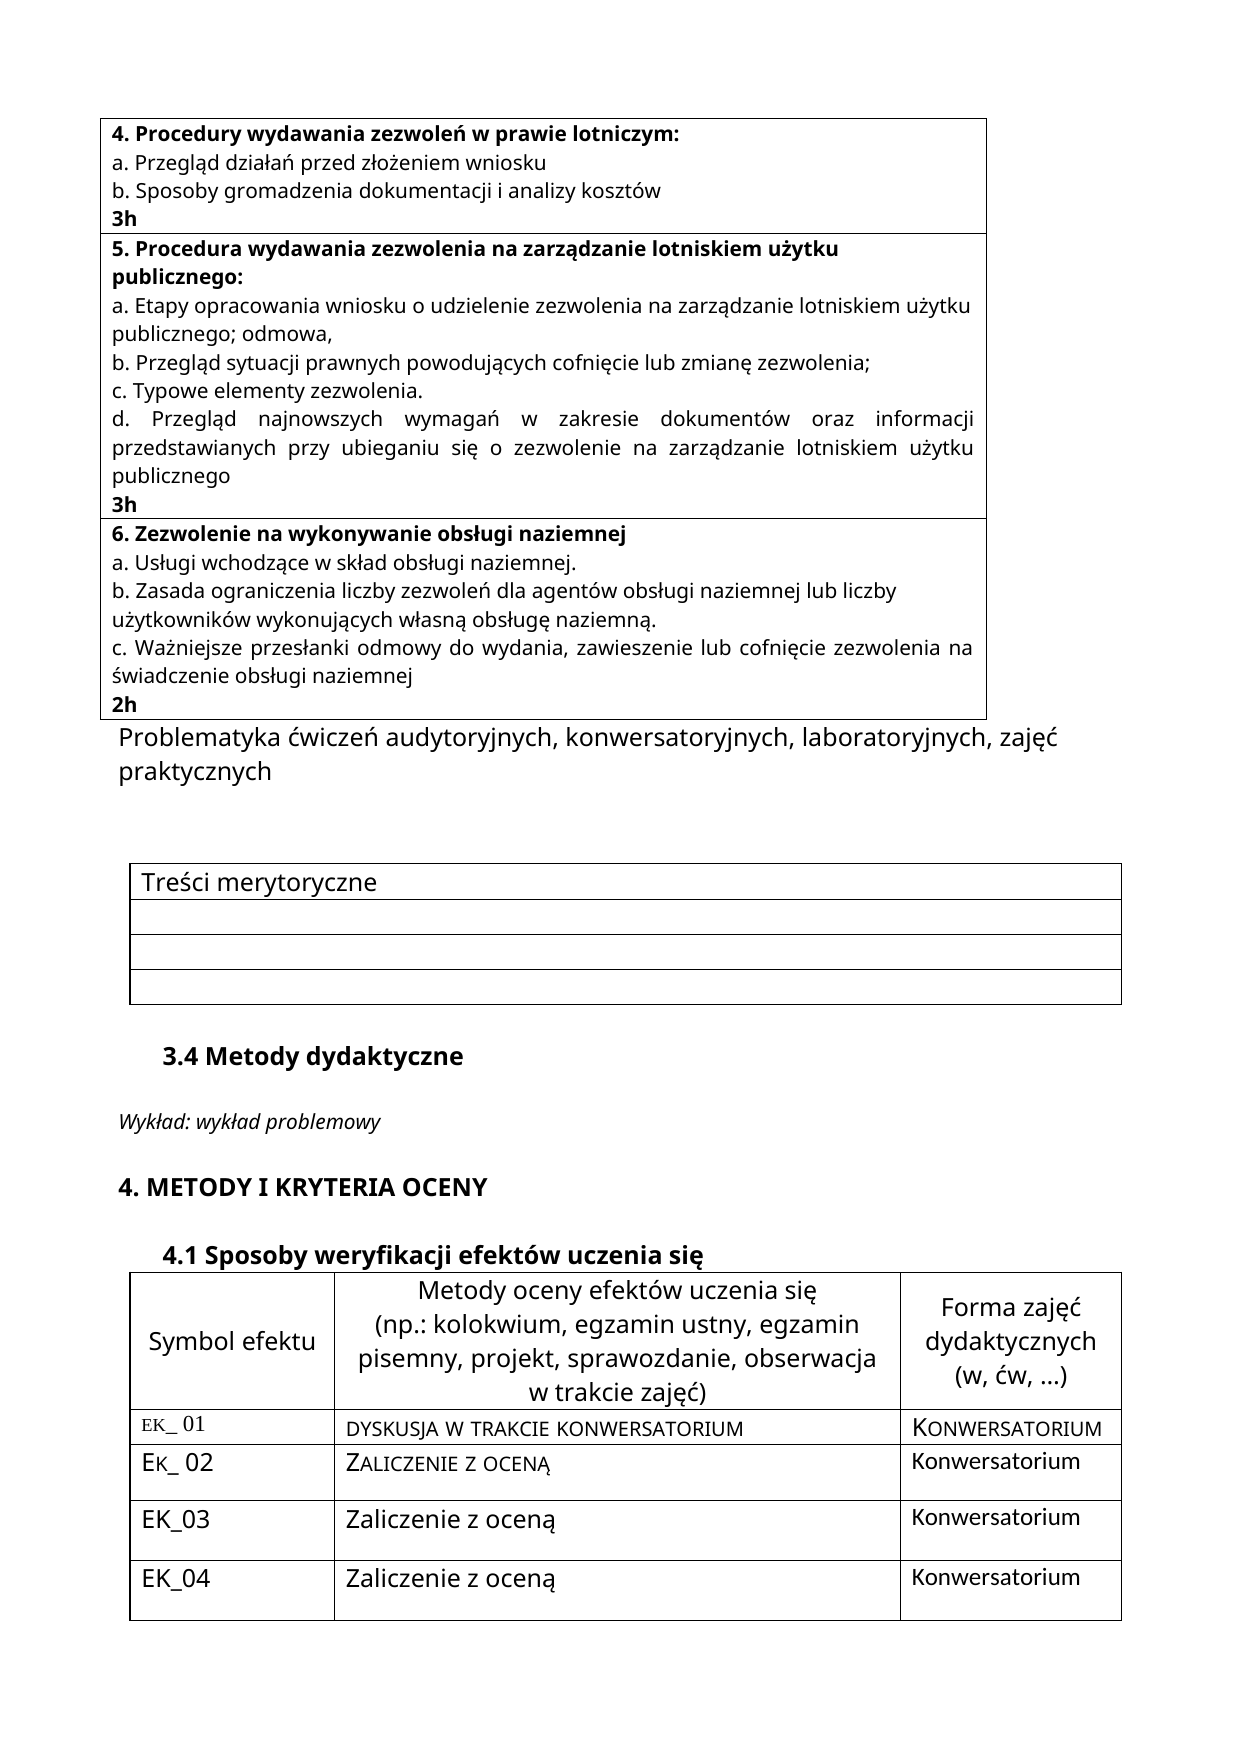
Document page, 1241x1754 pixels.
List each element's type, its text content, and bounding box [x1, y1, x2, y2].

table_cell Ek_ 02 [131, 1445, 334, 1500]
table_cell dyskusja w trakcie konwersatorium [335, 1410, 900, 1444]
text Problematyka ćwiczeń audytoryjnych, konwersatoryjnych, laboratoryjnych, zajęć praktycznych [118, 719, 1122, 788]
table_cell Zaliczenie z oceną [335, 1561, 900, 1620]
table_cell 5. Procedura wydawania zezwolenia na zarządzanie lotniskiem użytku publicznego: a. Etapy opracowania wniosku o udzielenie zezwolenia na zarządzanie lotniskiem użytku publicznego; odmowa, b. Przegląd sytuacji prawnych powodujących cofnięcie lub zmianę zezwolenia; c. Typowe elementy zezwolenia. d. Przegląd najnowszych wymagań w zakresie dokumentów oraz informacji przedstawianych przy ubieganiu się o zezwolenie na zarządzanie lotniskiem użytku publicznego 3h [101, 234, 986, 518]
table_cell Zaliczenie z oceną [335, 1445, 900, 1500]
text 4. METODY I KRYTERIA OCENY [118, 1169, 1122, 1203]
text 3.4 Metody dydaktyczne [162, 1039, 1122, 1073]
table_cell Konwersatorium [901, 1410, 1121, 1444]
table_cell 4. Procedury wydawania zezwoleń w prawie lotniczym: a. Przegląd działań przed złożeniem wniosku b. Sposoby gromadzenia dokumentacji i analizy kosztów 3h [101, 119, 986, 233]
table_cell EK_03 [131, 1501, 334, 1560]
table_cell Konwersatorium [901, 1445, 1121, 1500]
table_cell Zaliczenie z oceną [335, 1501, 900, 1560]
table_cell [131, 935, 1121, 969]
table_header Metody oceny efektów uczenia się (np.: kolokwium, egzamin ustny, egzamin pisemny, projekt, sprawozdanie, obserwacja w trakcie zajęć) [335, 1273, 900, 1409]
table_cell ek_ 01 [131, 1410, 334, 1444]
table_cell Konwersatorium [901, 1561, 1121, 1620]
table_cell 6. Zezwolenie na wykonywanie obsługi naziemnej a. Usługi wchodzące w skład obsługi naziemnej. b. Zasada ograniczenia liczby zezwoleń dla agentów obsługi naziemnej lub liczby użytkowników wykonujących własną obsługę naziemną. c. Ważniejsze przesłanki odmowy do wydania, zawieszenie lub cofnięcie zezwolenia na świadczenie obsługi naziemnej 2h [101, 519, 986, 718]
table_header Forma zajęć dydaktycznych (w, ćw, …) [901, 1273, 1121, 1409]
table_header Treści merytoryczne [131, 864, 1121, 898]
table_cell [131, 900, 1121, 933]
table_cell Konwersatorium [901, 1501, 1121, 1560]
text Wykład: wykład problemowy [118, 1107, 1122, 1135]
table_header Symbol efektu [131, 1273, 334, 1409]
text 4.1 Sposoby weryfikacji efektów uczenia się [162, 1238, 1122, 1272]
table_cell EK_04 [131, 1561, 334, 1620]
table_cell [131, 970, 1121, 1004]
